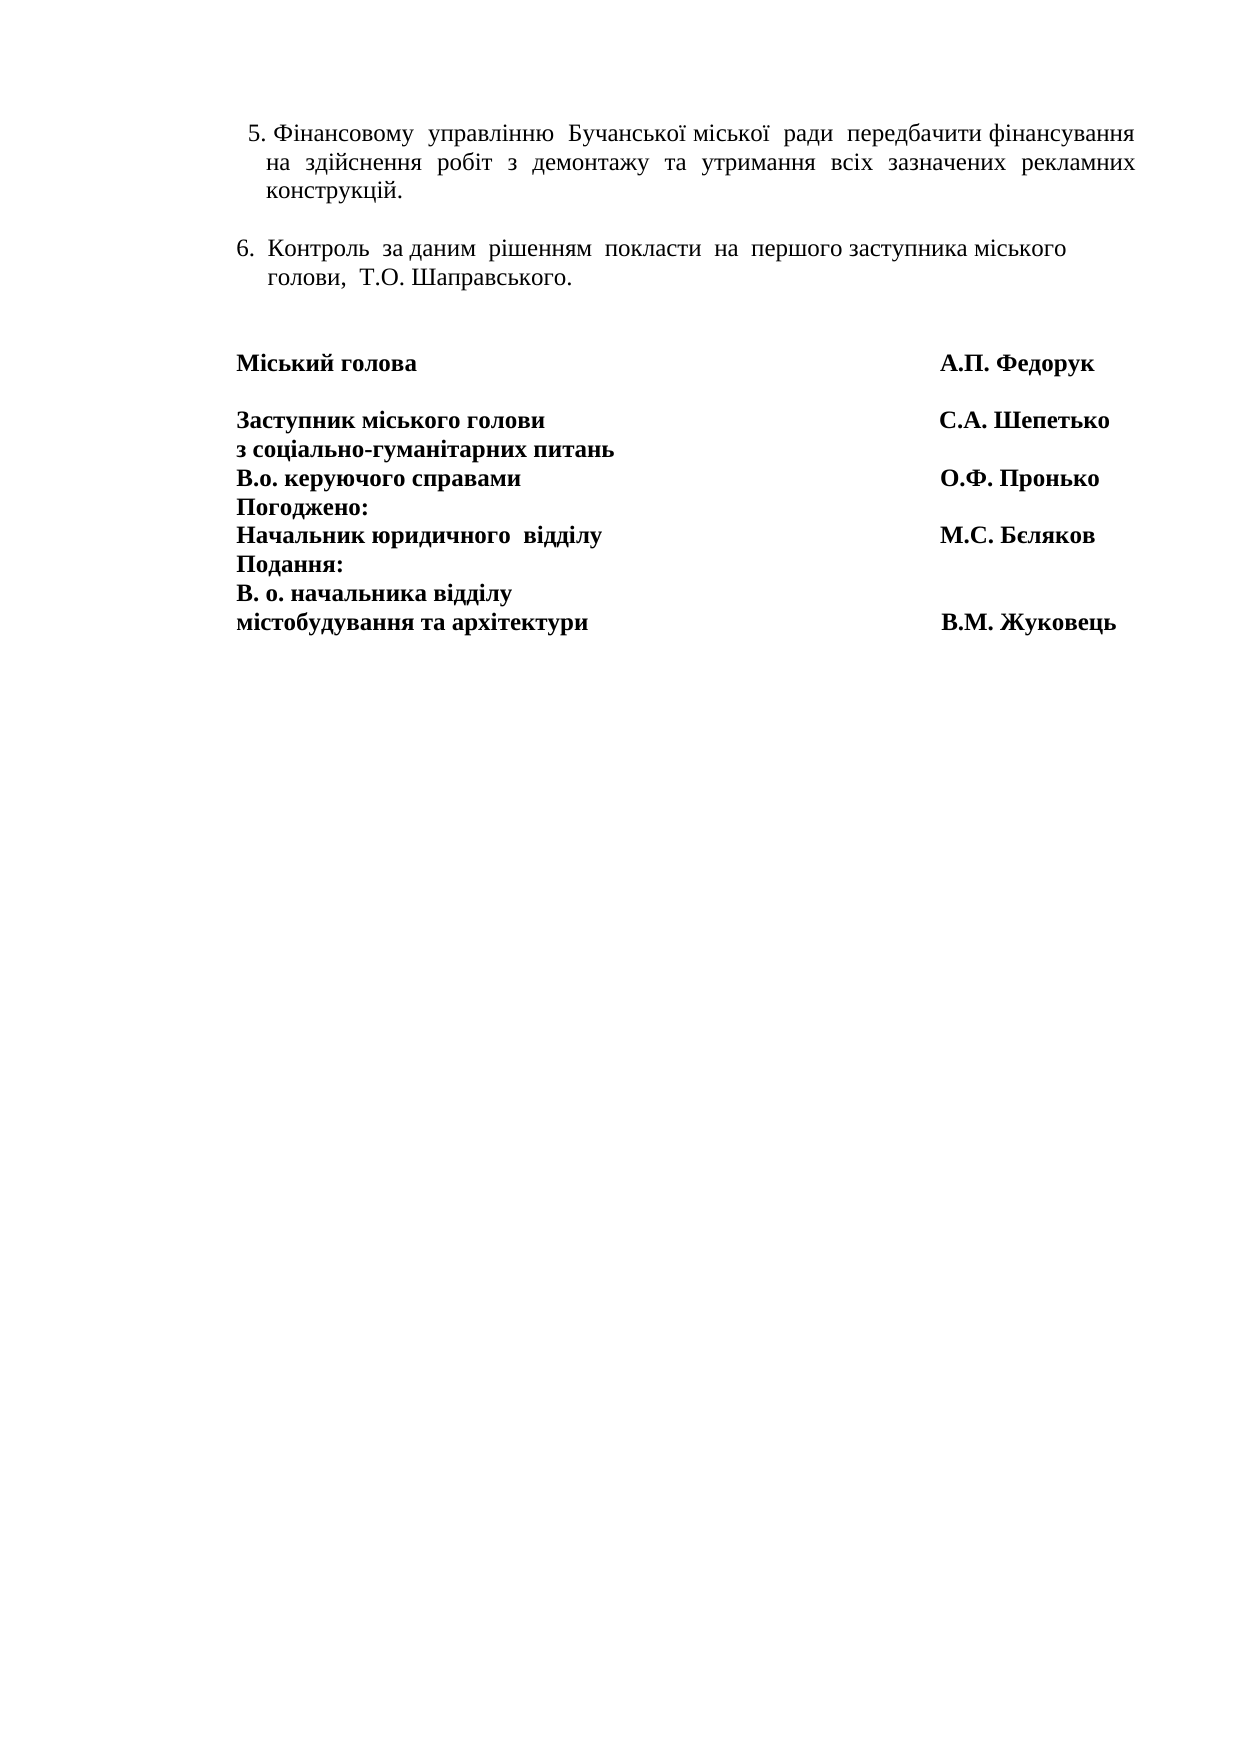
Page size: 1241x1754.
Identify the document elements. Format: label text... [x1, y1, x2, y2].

text В.о. керуючого справами О.Ф. Пронько [236, 463, 1152, 492]
text 5. Фінансовому управлінню Бучанської міської ради передбачити фінансування на здійснення робіт з демонтажу та утримання всіх зазначених рекламних конструкцій. [192, 118, 1137, 204]
text В. о. начальника відділу [236, 578, 1152, 607]
text Погоджено: [236, 492, 1152, 521]
text Заступник міського голови С.А. Шепетько [236, 406, 1152, 434]
text голови, Т.О. Шаправського. [236, 262, 1137, 291]
text містобудування та архітектури В.М. Жуковець [236, 607, 1152, 636]
text Міський голова А.П. Федорук [236, 348, 1152, 377]
text 6. Контроль за даним рішенням покласти на першого заступника міського [236, 233, 1137, 262]
text з соціально-гуманітарних питань [236, 434, 1152, 463]
text Начальник юридичного відділу М.С. Бєляков Подання: [236, 521, 1152, 578]
